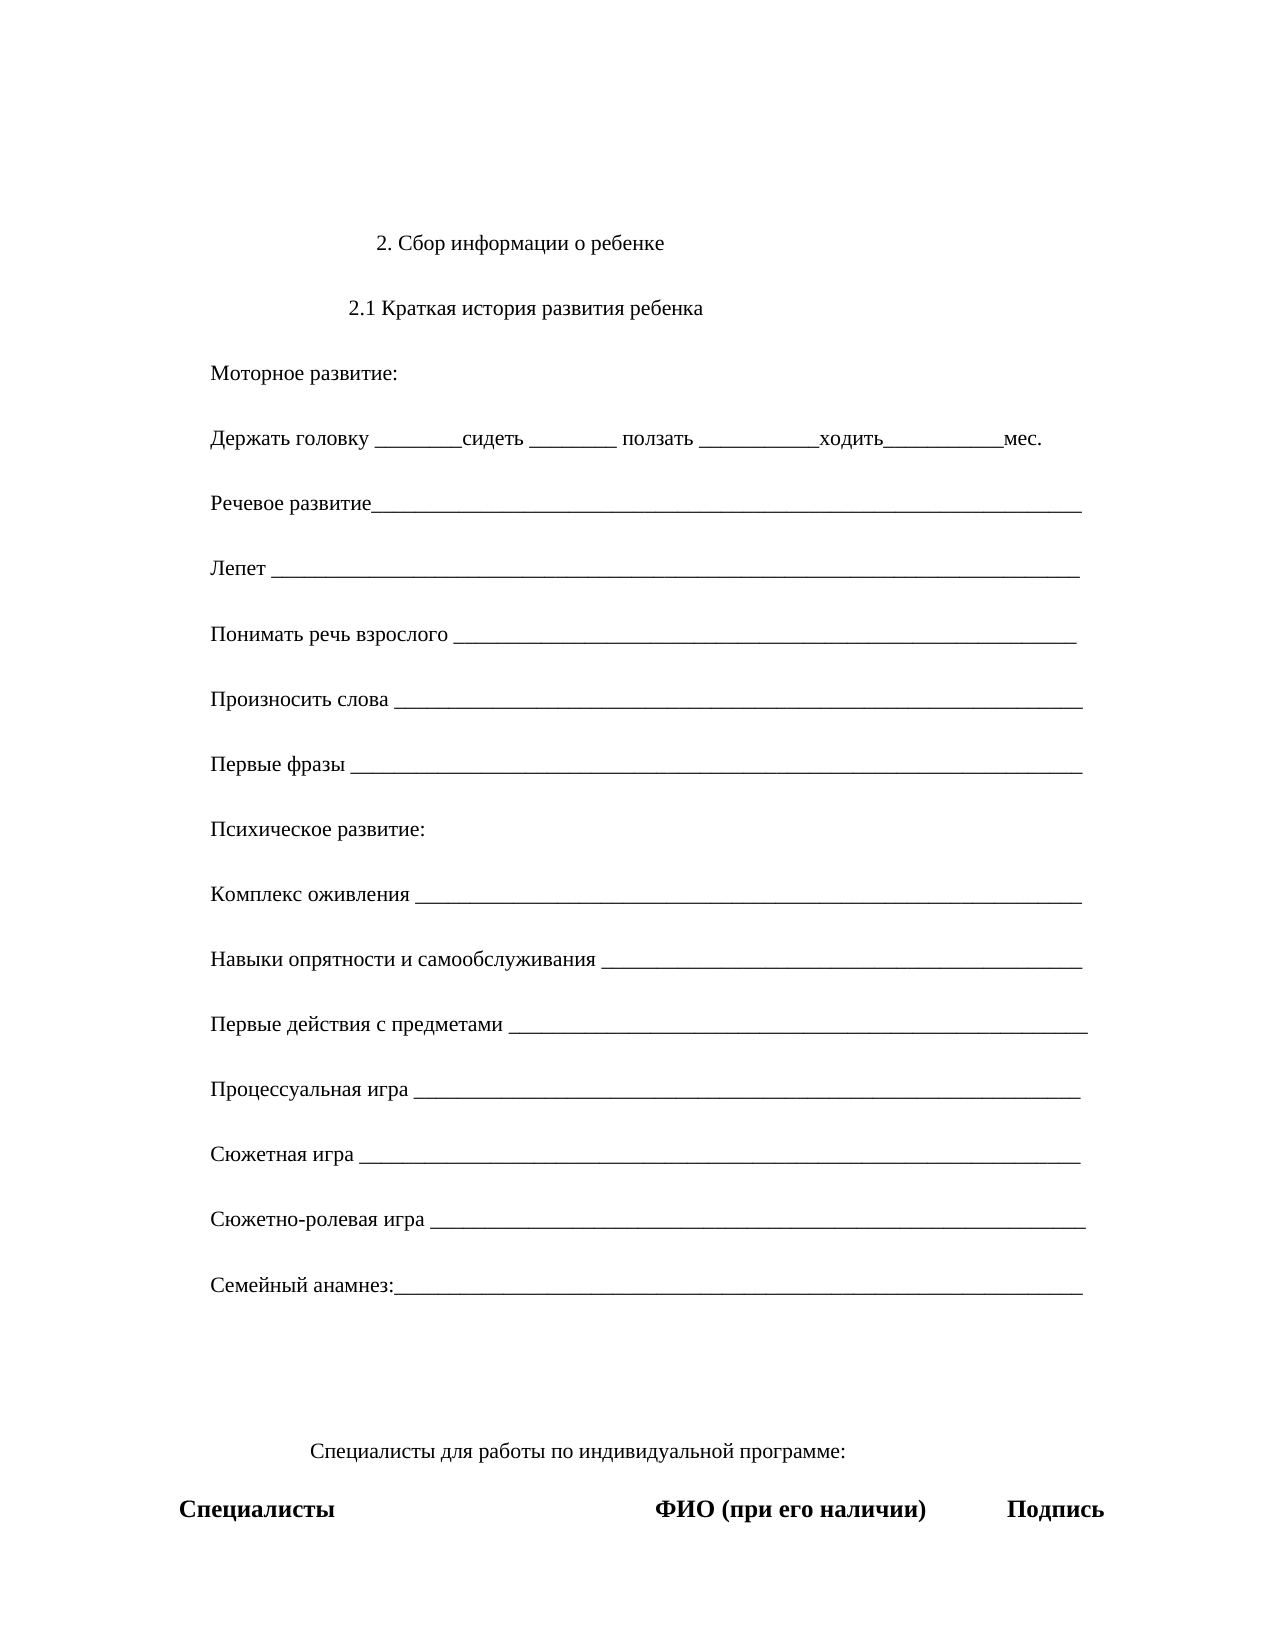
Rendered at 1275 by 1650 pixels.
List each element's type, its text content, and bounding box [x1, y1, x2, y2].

text Навыки опрятности и самообслуживания ____________________________________________ [177, 935, 1186, 971]
text Произносить слова _______________________________________________________________ [177, 675, 1186, 711]
text Речевое развитие_________________________________________________________________ [177, 479, 1186, 516]
text 2.1 Краткая история развития ребенка [177, 284, 1186, 320]
text Понимать речь взрослого _________________________________________________________ [177, 610, 1186, 646]
text Процессуальная игра _____________________________________________________________ [177, 1066, 1186, 1101]
text Психическое развитие: [177, 805, 1186, 841]
text Моторное развитие: [177, 349, 1186, 385]
text Первые фразы ___________________________________________________________________ [177, 740, 1186, 776]
text Первые действия с предметами _____________________________________________________ [177, 1000, 1186, 1036]
text Держать головку ________сидеть ________ ползать ___________ходить___________мес. [177, 414, 1186, 450]
text Семейный анамнез:_______________________________________________________________ [177, 1261, 1186, 1297]
text Специалисты для работы по индивидуальной программе: [177, 1427, 1186, 1463]
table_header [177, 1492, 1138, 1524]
text Сюжетно-ролевая игра ____________________________________________________________ [177, 1196, 1186, 1232]
text Комплекс оживления _____________________________________________________________ [177, 870, 1186, 906]
text Лепет __________________________________________________________________________ [177, 545, 1186, 581]
text Сюжетная игра __________________________________________________________________ [177, 1131, 1186, 1167]
text 2. Сбор информации о ребенке [177, 219, 1186, 255]
